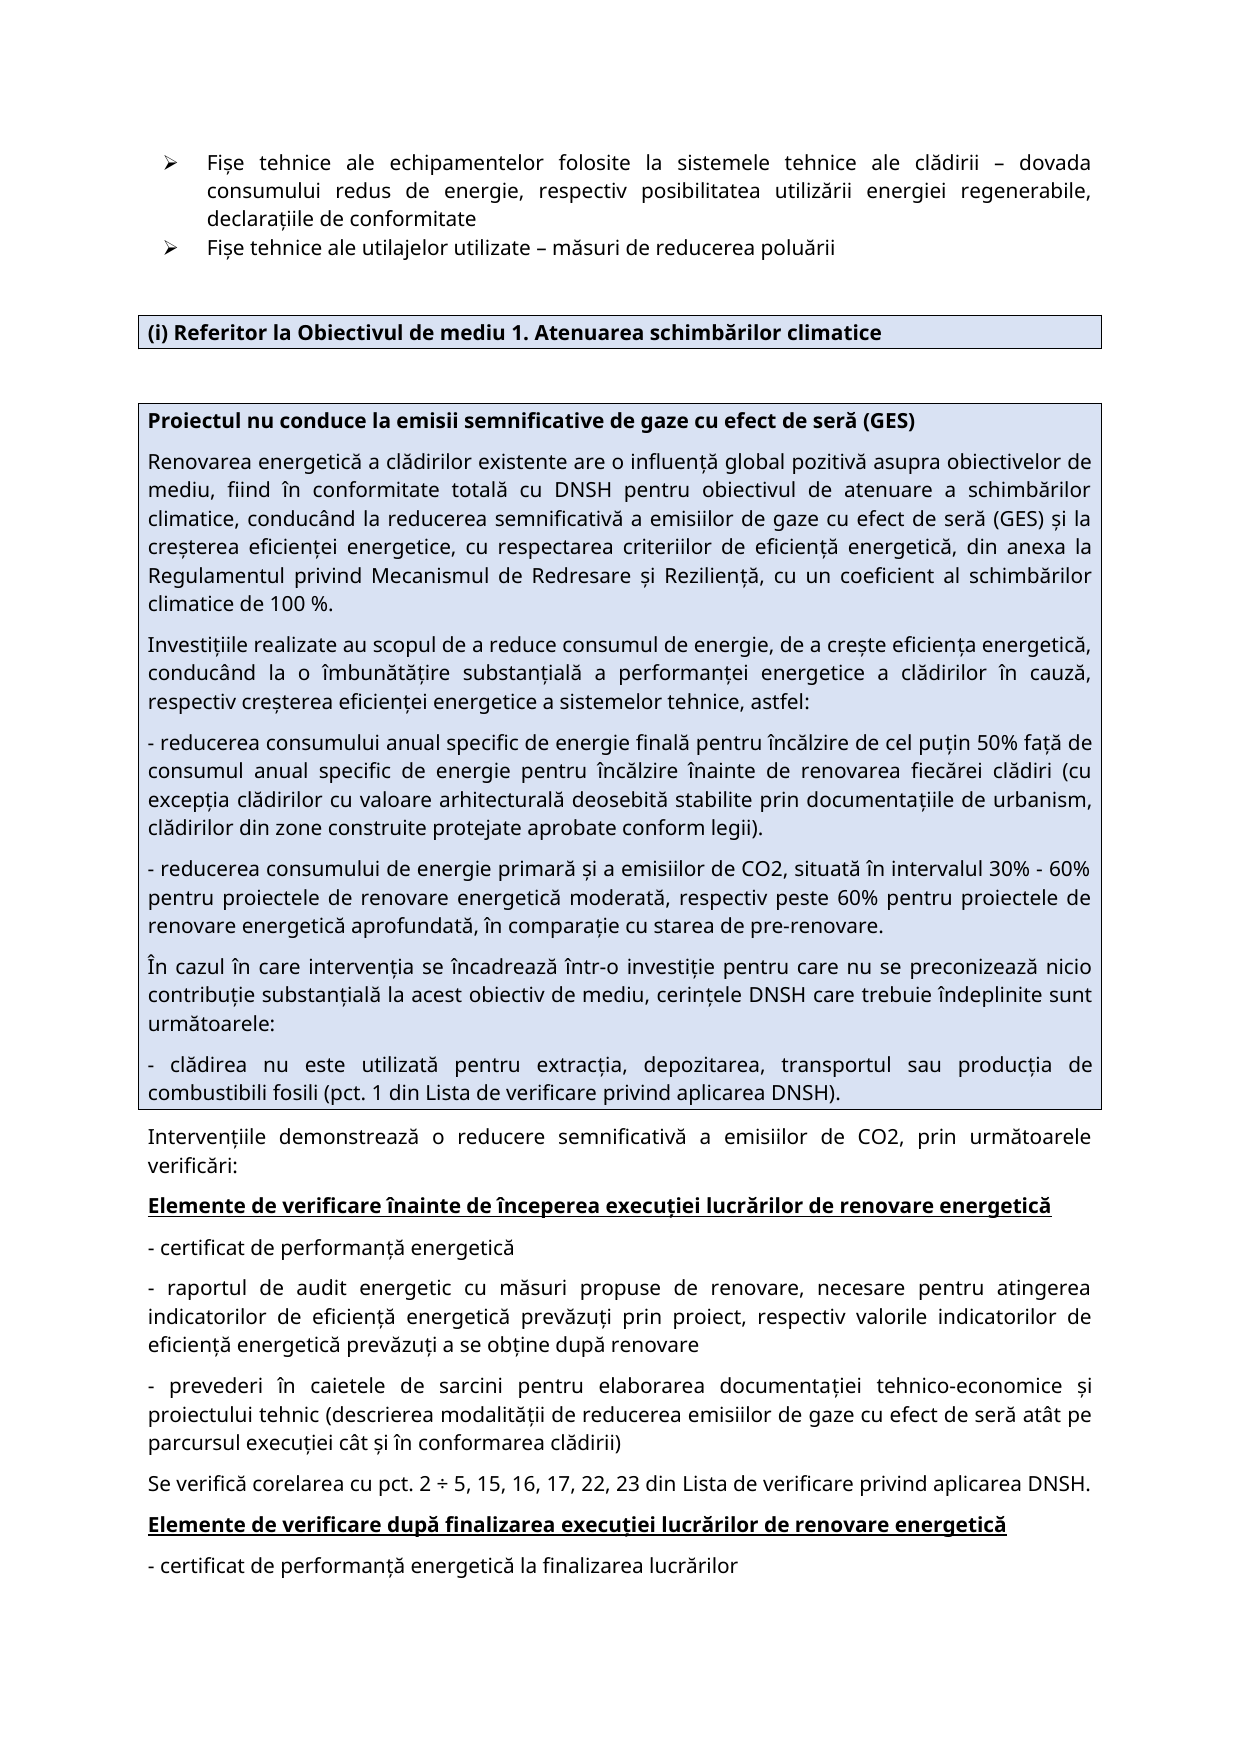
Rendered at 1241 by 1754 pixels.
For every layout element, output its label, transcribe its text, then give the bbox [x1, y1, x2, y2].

text (i) Referitor la Obiectivul de mediu 1. Atenuarea schimbărilor climatice [139, 316, 1101, 348]
text - prevederi în caietele de sarcini pentru elaborarea documentației tehnico-economice și proiectului tehnic (descrierea modalității de reducerea emisiilor de gaze cu efect de seră atât pe parcursul execuției cât și în conformarea clădirii) [148, 1371, 1093, 1457]
text - certificat de performanță energetică la finalizarea lucrărilor [148, 1551, 1093, 1579]
text Proiectul nu conduce la emisii semnificative de gaze cu efect de seră (GES) [139, 404, 1101, 434]
text Renovarea energetică a clădirilor existente are o influență global pozitivă asupra obiectivelor de mediu, fiind în conformitate totală cu DNSH pentru obiectivul de atenuare a schimbărilor climatice, conducând la reducerea semnificativă a emisiilor de gaze cu efect de seră (GES) și la creșterea eficienței energetice, cu respectarea criteriilor de eficiență energetică, din anexa la Regulamentul privind Mecanismul de Redresare și Reziliență, cu un coeficient al schimbărilor climatice de 100 %. [139, 444, 1101, 618]
text - reducerea consumului anual specific de energie finală pentru încălzire de cel puțin 50% față de consumul anual specific de energie pentru încălzire înainte de renovarea fiecărei clădiri (cu excepția clădirilor cu valoare arhitecturală deosebită stabilite prin documentațiile de urbanism, clădirilor din zone construite protejate aprobate conform legii). [139, 725, 1101, 842]
text În cazul în care intervenția se încadrează într-o investiție pentru care nu se preconizează nicio contribuție substanțială la acest obiectiv de mediu, cerințele DNSH care trebuie îndeplinite sunt următoarele: [139, 949, 1101, 1037]
text Elemente de verificare înainte de începerea execuției lucrărilor de renovare energetică [148, 1192, 1093, 1220]
text Elemente de verificare după finalizarea execuției lucrărilor de renovare energetică [148, 1510, 1093, 1538]
text - reducerea consumului de energie primară și a emisiilor de CO2, situată în intervalul 30% - 60% pentru proiectele de renovare energetică moderată, respectiv peste 60% pentru proiectele de renovare energetică aprofundată, în comparație cu starea de pre-renovare. [139, 851, 1101, 939]
text Intervențiile demonstrează o reducere semnificativă a emisiilor de CO2, prin următoarele verificări: [148, 1122, 1093, 1179]
text - raportul de audit energetic cu măsuri propuse de renovare, necesare pentru atingerea indicatorilor de eficiență energetică prevăzuți prin proiect, respectiv valorile indicatorilor de eficiență energetică prevăzuți a se obține după renovare [148, 1273, 1093, 1359]
text - clădirea nu este utilizată pentru extracția, depozitarea, transportul sau producția de combustibili fosili (pct. 1 din Lista de verificare privind aplicarea DNSH). [139, 1047, 1101, 1109]
text Se verifică corelarea cu pct. 2 ÷ 5, 15, 16, 17, 22, 23 din Lista de verificare privind aplicarea DNSH. [148, 1469, 1093, 1498]
list Fișe tehnice ale utilajelor utilizate – măsuri de reducerea poluării [162, 233, 1093, 261]
text Investițiile realizate au scopul de a reduce consumul de energie, de a crește eficiența energetică, conducând la o îmbunătățire substanțială a performanței energetice a clădirilor în cauză, respectiv creșterea eficienței energetice a sistemelor tehnice, astfel: [139, 627, 1101, 715]
list Fișe tehnice ale echipamentelor folosite la sistemele tehnice ale clădirii – dovada consumului redus de energie, respectiv posibilitatea utilizării energiei regenerabile, declarațiile de conformitate [162, 148, 1093, 233]
text - certificat de performanță energetică [148, 1233, 1093, 1261]
